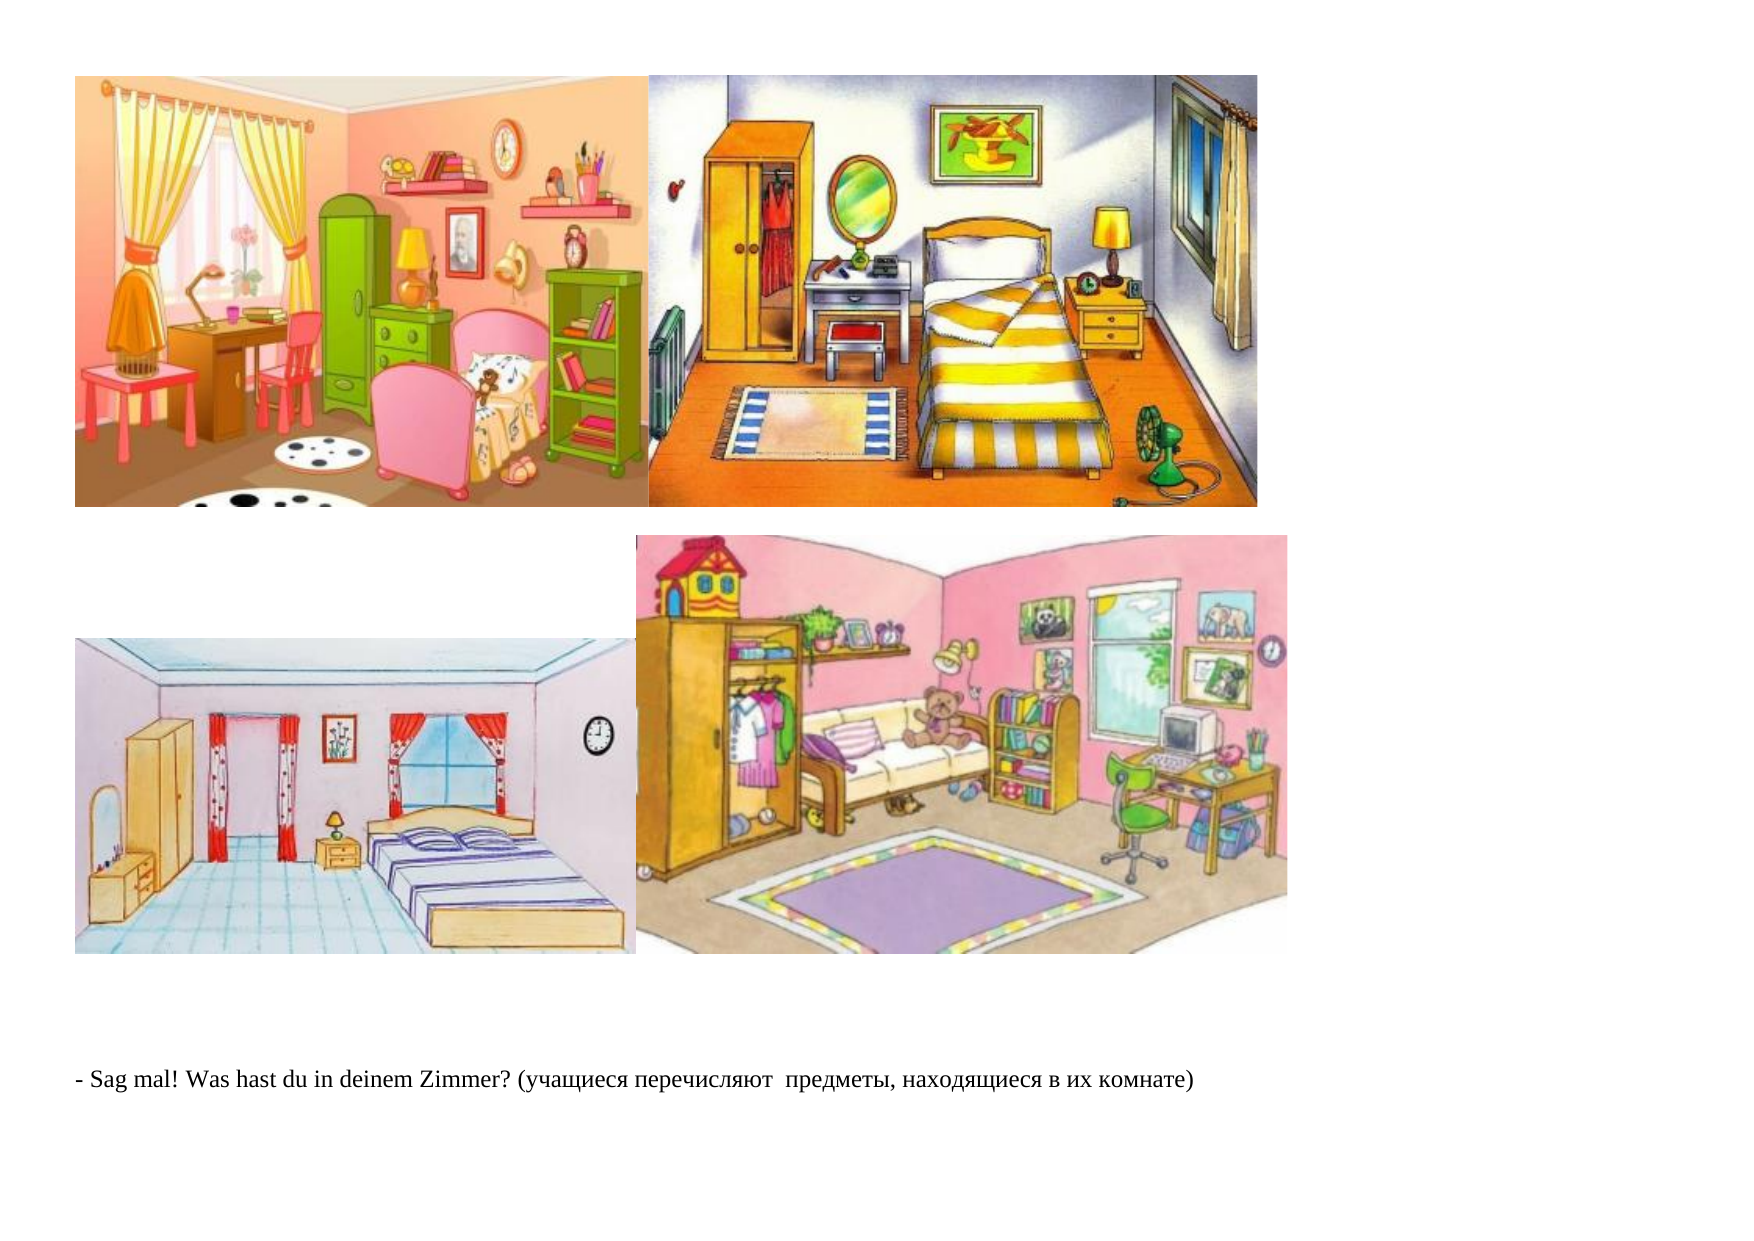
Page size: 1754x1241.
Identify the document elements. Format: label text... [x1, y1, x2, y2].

picture [75, 75, 1258, 507]
text - Sag mal! Was hast du in deinem Zimmer? (учащиеся перечисляют предметы, находящиеся в их комнате) [75, 1069, 1679, 1093]
picture [75, 535, 1288, 954]
